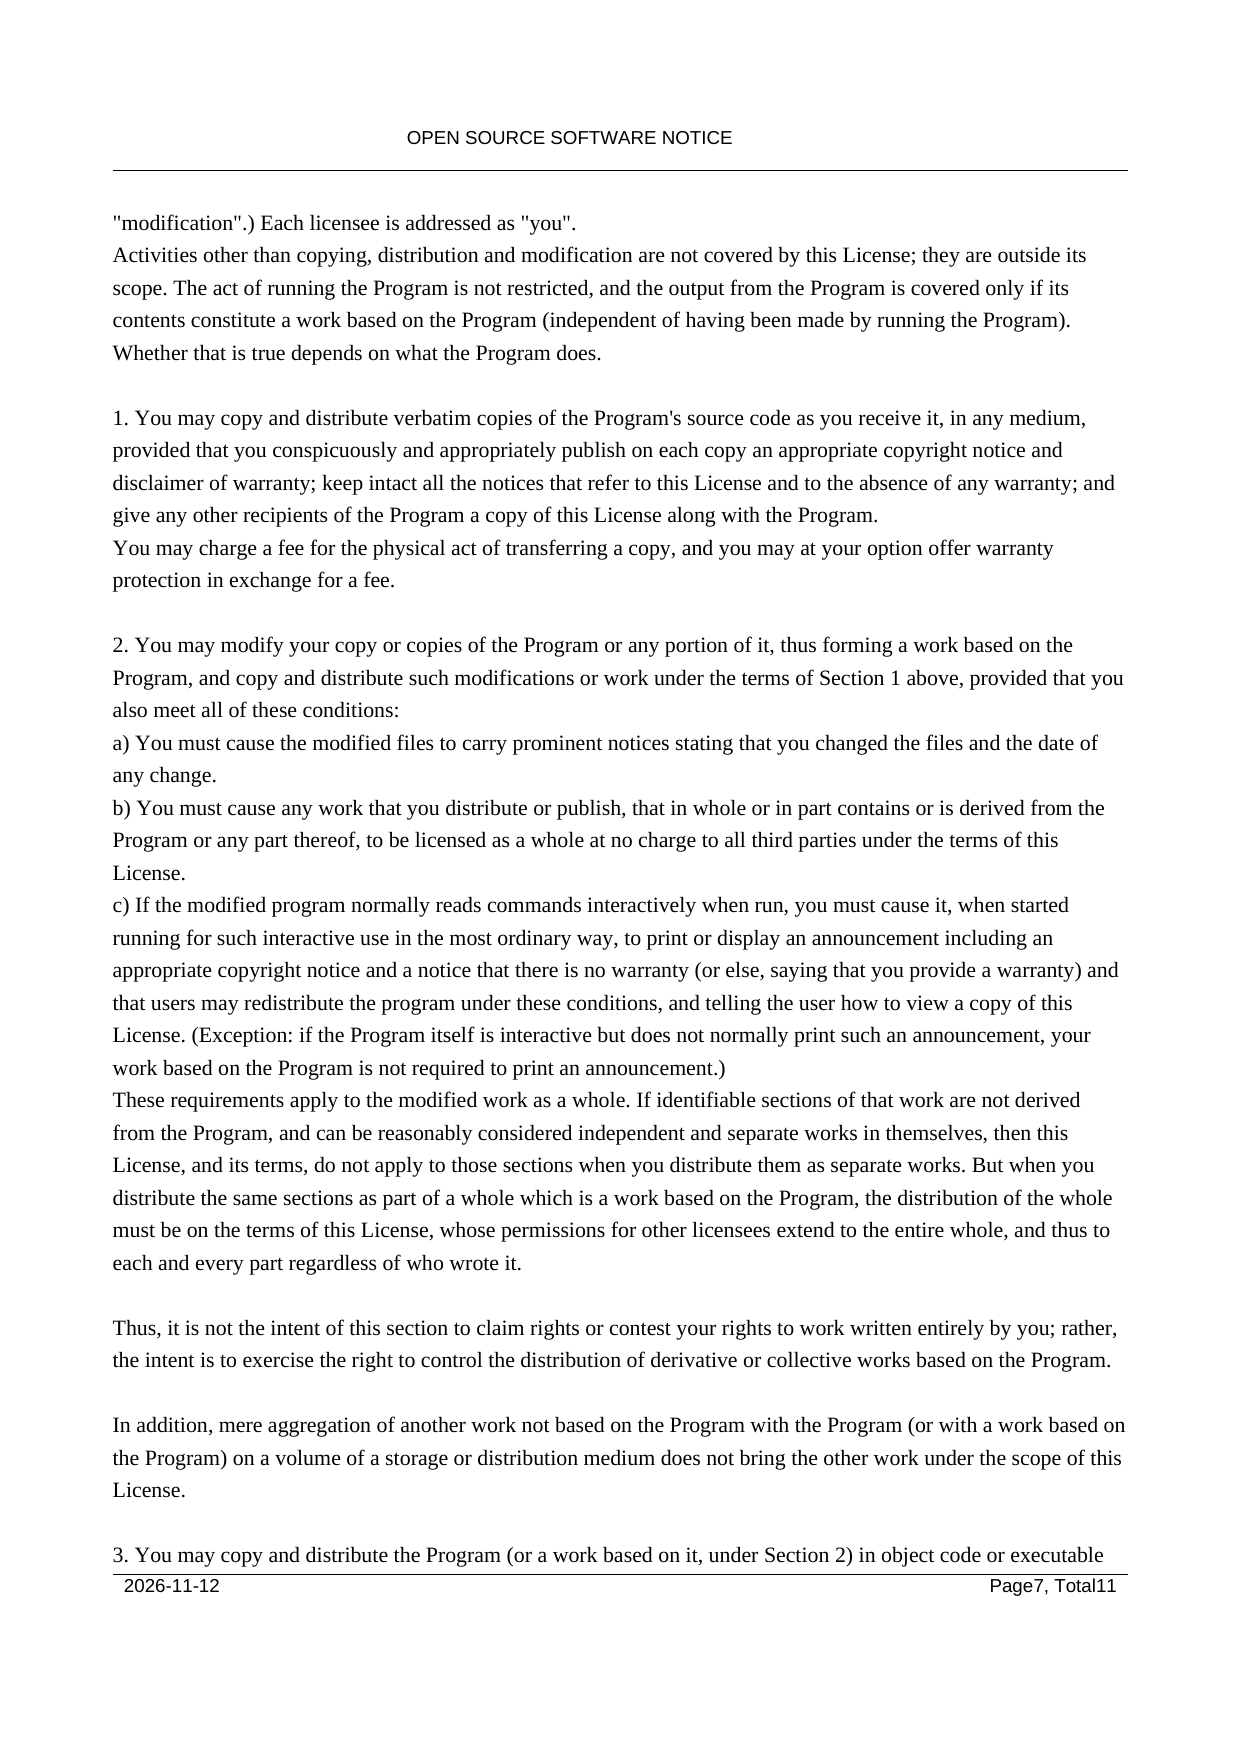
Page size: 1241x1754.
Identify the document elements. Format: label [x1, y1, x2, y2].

text [112, 206, 1128, 1571]
